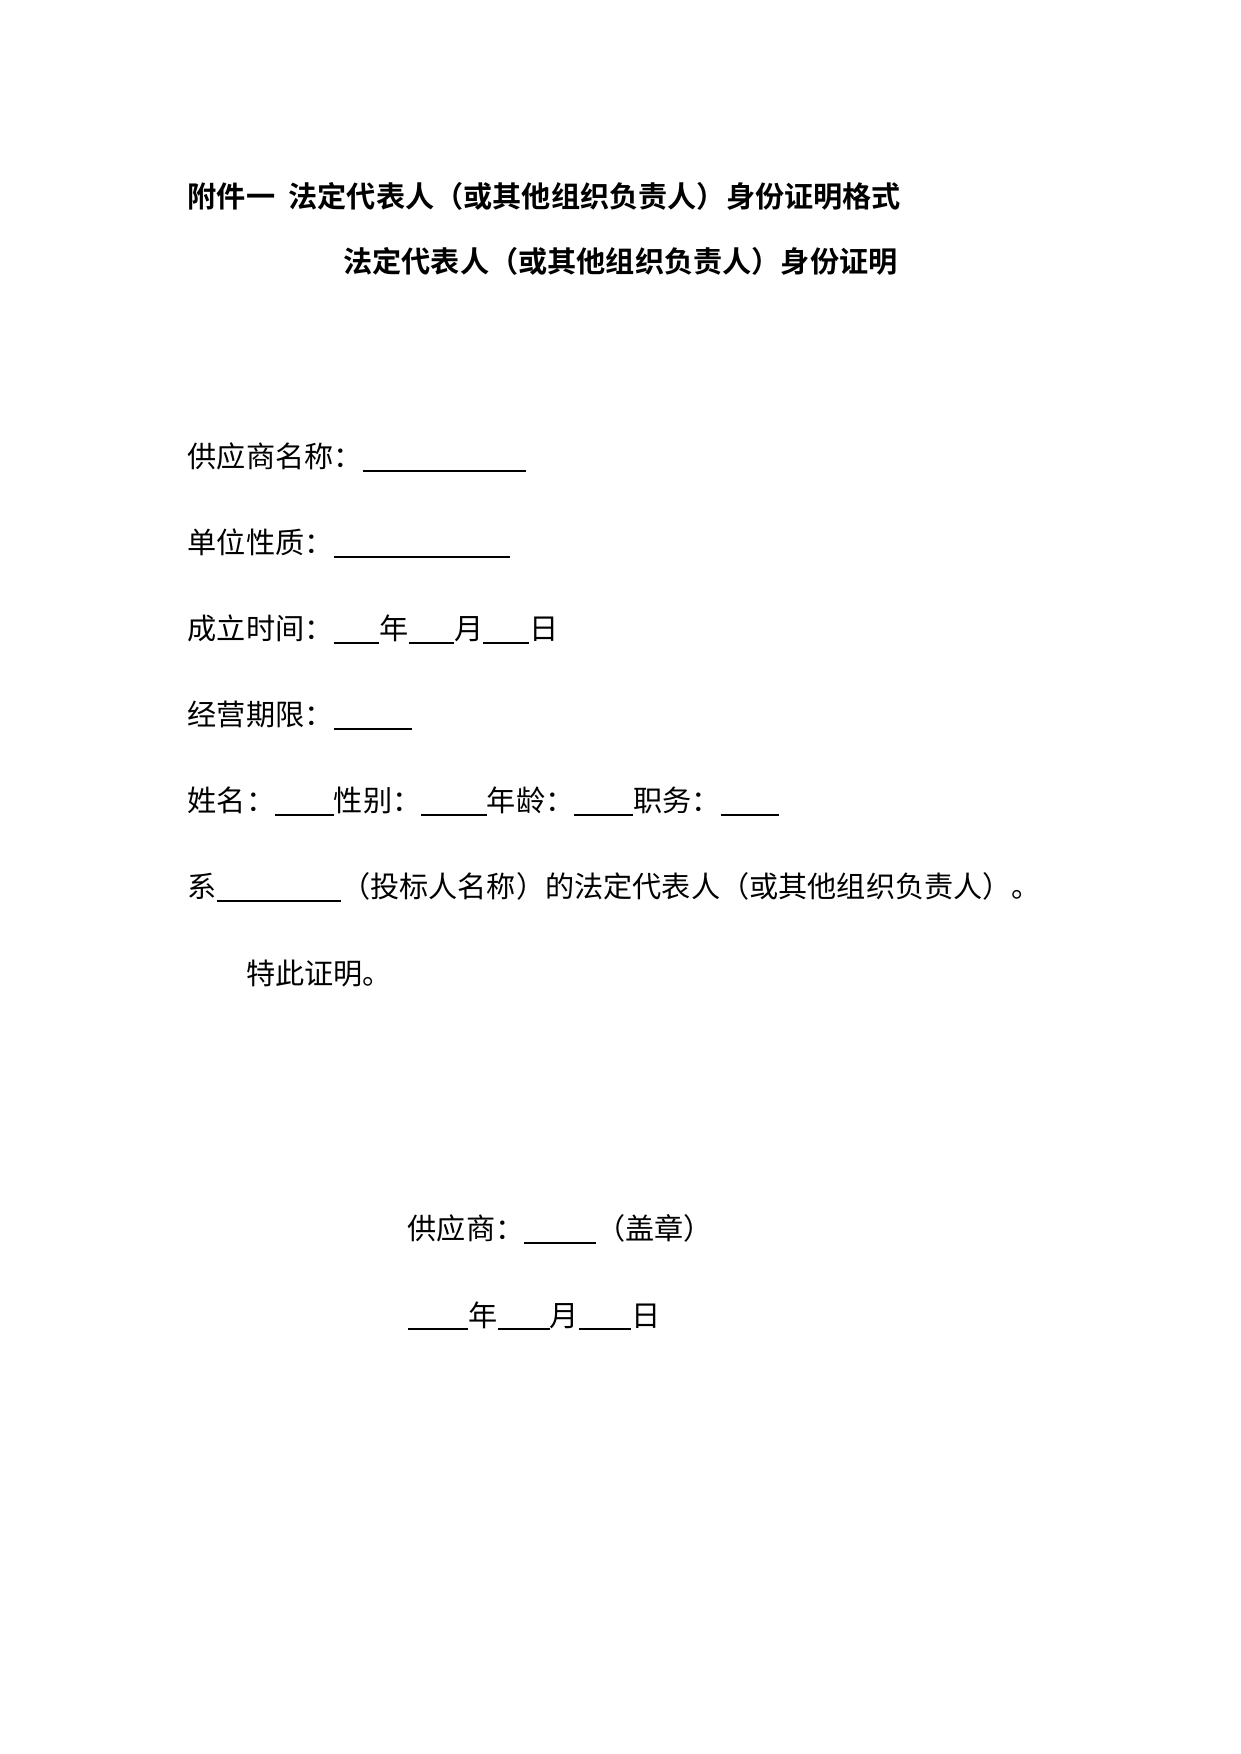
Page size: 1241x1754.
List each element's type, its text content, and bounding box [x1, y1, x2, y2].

text 姓名： 性别： 年龄： 职务： [187, 767, 1053, 832]
text 年 月 日 [187, 1281, 1053, 1346]
text 特此证明。 [187, 939, 1053, 1004]
text 供应商： （盖章） [187, 1194, 1053, 1259]
text 单位性质： [187, 508, 1053, 573]
subtitle 附件一 法定代表人（或其他组织负责人）身份证明格式 [187, 162, 1053, 227]
text 系 （投标人名称）的法定代表人（或其他组织负责人）。 [187, 853, 1053, 918]
text 成立时间： 年 月 日 [187, 594, 1053, 659]
text 法定代表人（或其他组织负责人）身份证明 [187, 227, 1053, 292]
text 经营期限： [187, 680, 1053, 745]
text 供应商名称： [187, 422, 1053, 487]
